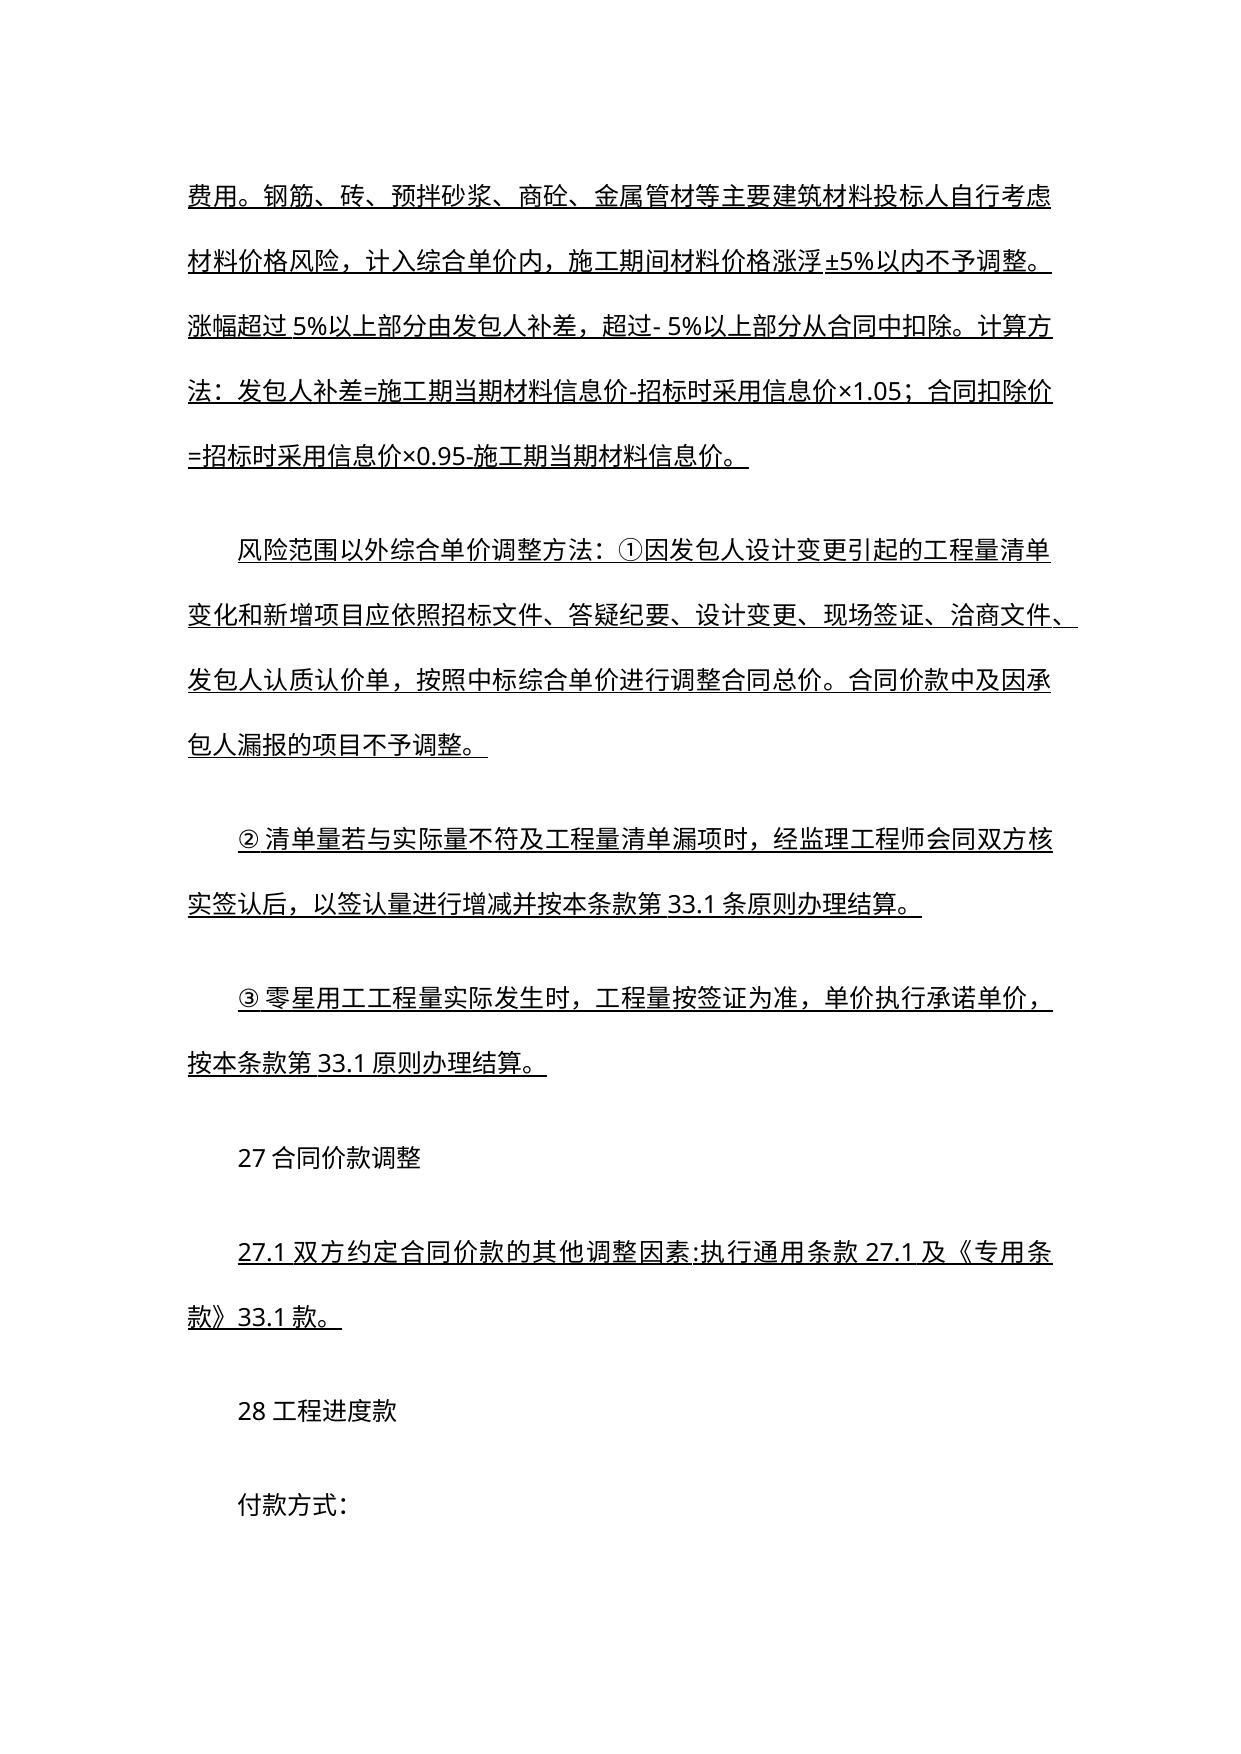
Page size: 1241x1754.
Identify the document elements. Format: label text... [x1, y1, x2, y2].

text 27.1双方约定合同价款的其他调整因素:执行通用条款27.1及《专用条款》33.1款。 [187, 1218, 1053, 1348]
text ③零星用工工程量实际发生时，工程量按签证为准，单价执行承诺单价，按本条款第33.1原则办理结算。 [187, 964, 1053, 1094]
text ②清单量若与实际量不符及工程量清单漏项时，经监理工程师会同双方核实签认后，以签认量进行增减并按本条款第33.1条原则办理结算。 [187, 805, 1053, 935]
text 风险范围以外综合单价调整方法：①因发包人设计变更引起的工程量清单变化和新增项目应依照招标文件、答疑纪要、设计变更、现场签证、洽商文件、发包人认质认价单，按照中标综合单价进行调整合同总价。合同价款中及因承包人漏报的项目不予调整。 [187, 628, 1053, 776]
text 付款方式： [187, 1471, 1053, 1536]
text 风险范围以外综合单价调整方法：①因发包人设计变更引起的工程量清单变化和新增项目应依照招标文件、答疑纪要、设计变更、现场签证、洽商文件、发包人认质认价单，按照中标综合单价进行调整合同总价。合同价款中及因承包人漏报的项目不予调整。 [187, 516, 1053, 627]
text 27合同价款调整 [187, 1124, 1053, 1189]
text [187, 162, 1053, 337]
text 28 工程进度款 [187, 1377, 1053, 1442]
